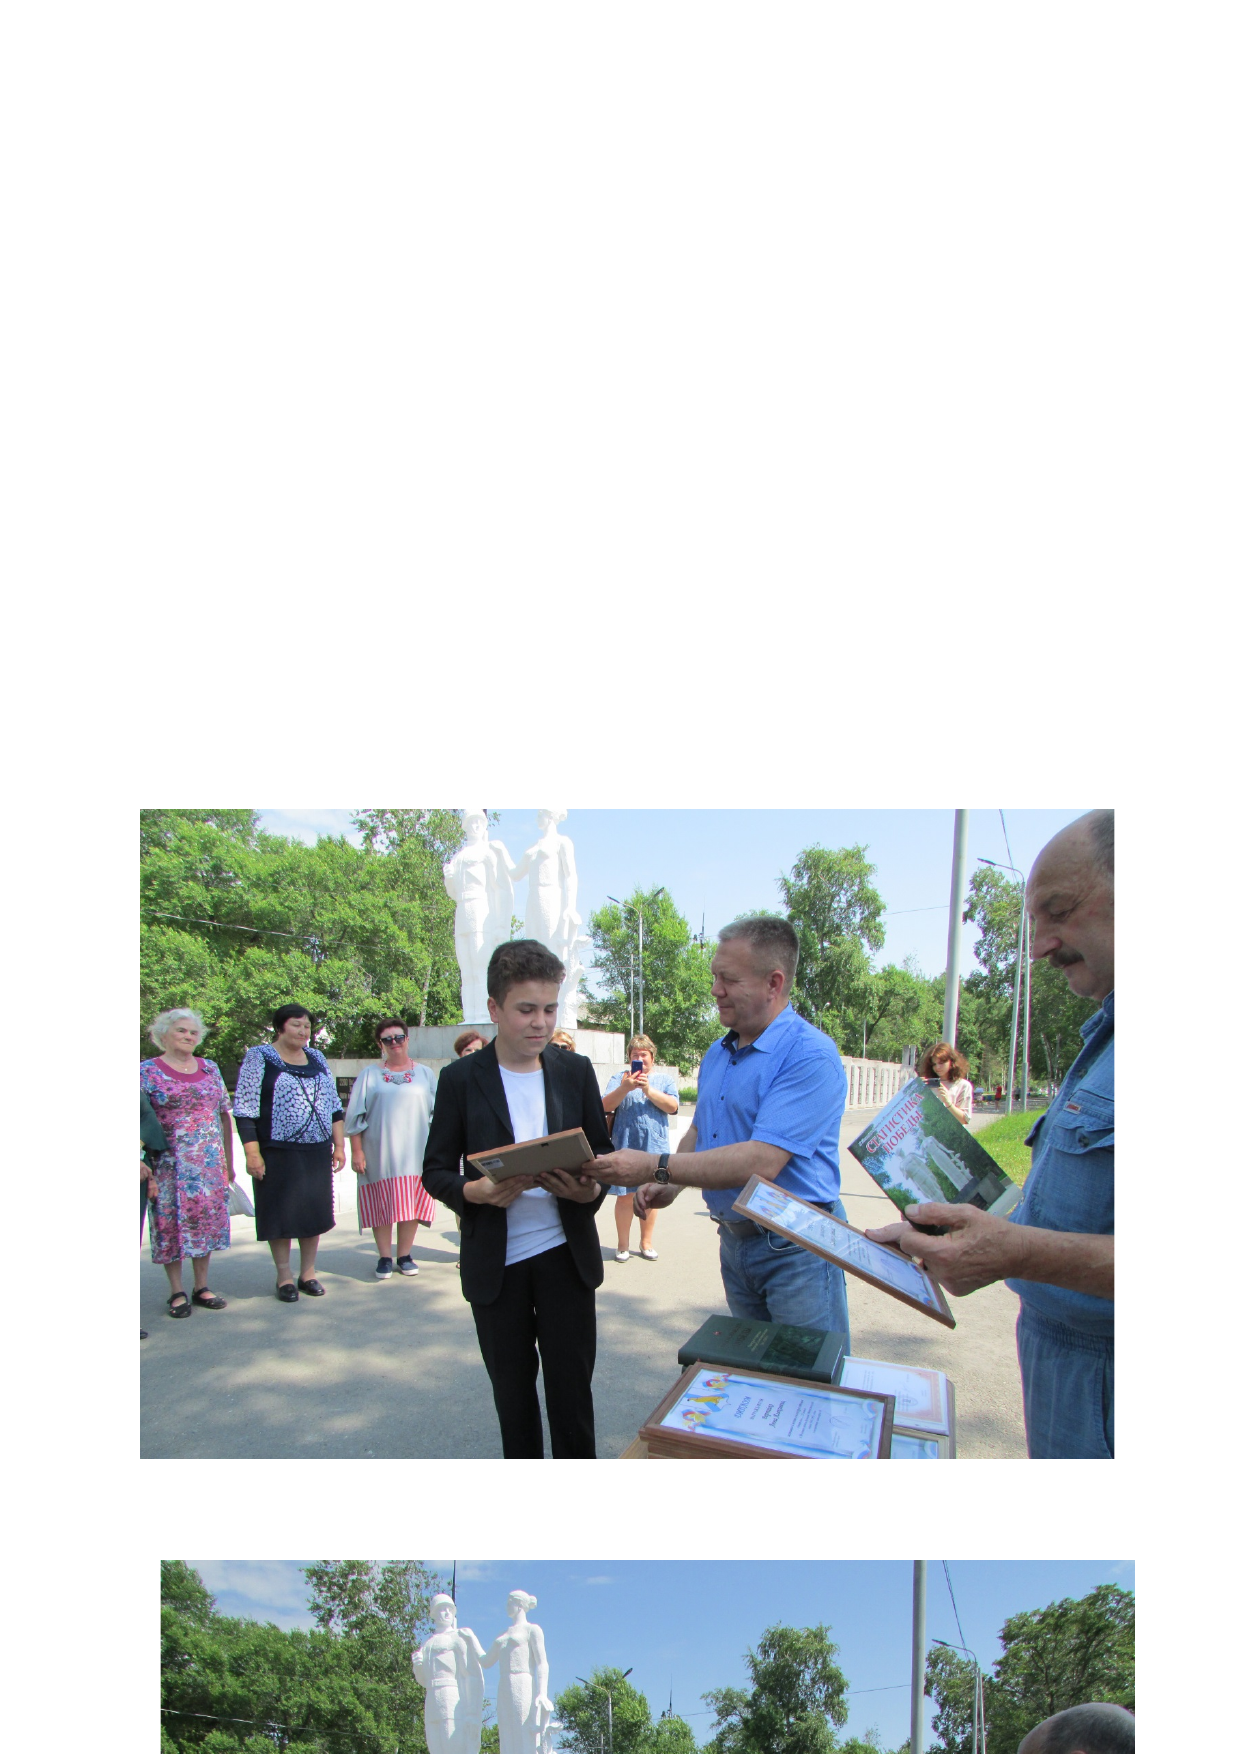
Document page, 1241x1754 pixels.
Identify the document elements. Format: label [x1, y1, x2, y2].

picture [140, 809, 1115, 1459]
picture [160, 1560, 1135, 1754]
